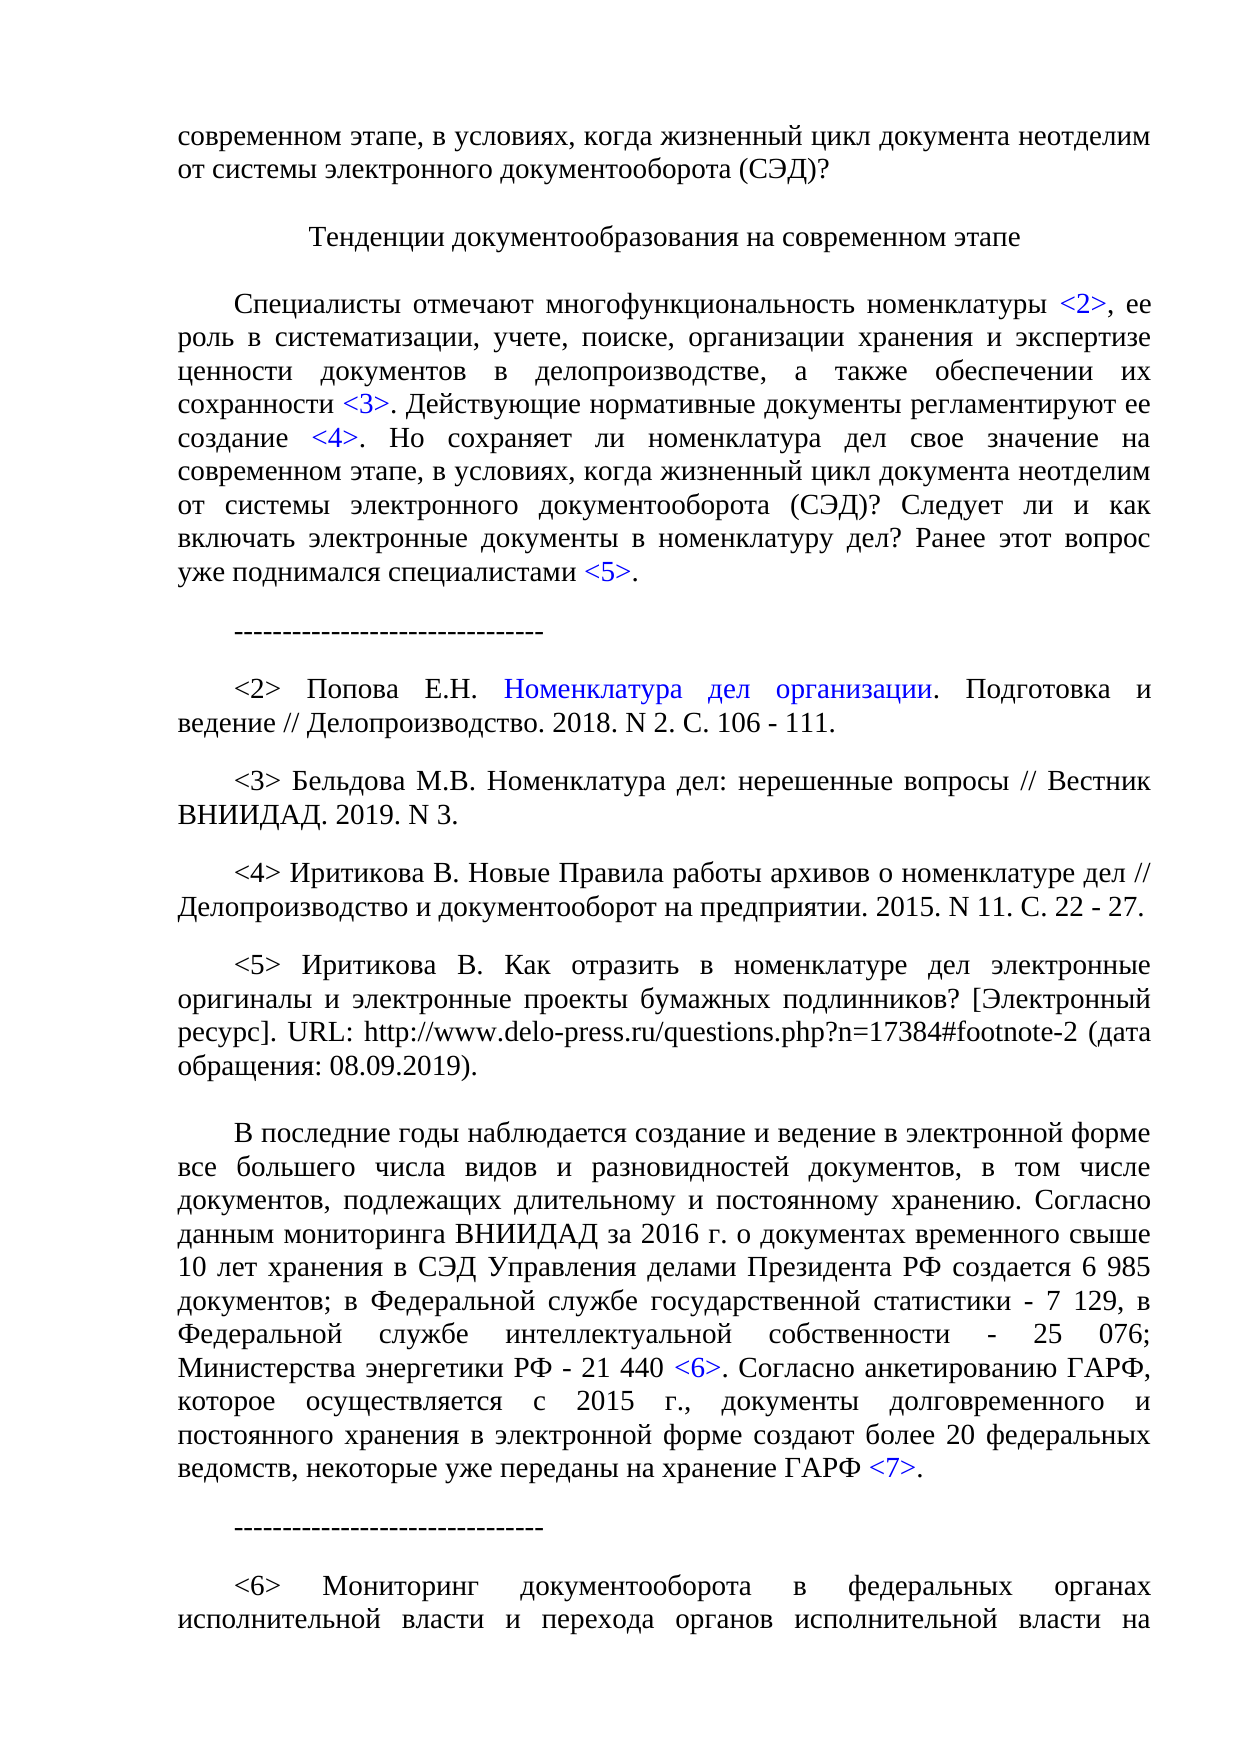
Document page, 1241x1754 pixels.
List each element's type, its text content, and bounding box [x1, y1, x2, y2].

text -------------------------------- [177, 1509, 1152, 1543]
text -------------------------------- [177, 613, 1152, 646]
text <5> Иритикова В. Как отразить в номенклатуре дел электронные оригиналы и электронные проекты бумажных подлинников? [Электронный ресурс]. URL: http://www.delo-press.ru/questions.php?n=17384#footnote-2 (дата обращения: 08.09.2019). [177, 947, 1152, 1082]
text <4> Иритикова В. Новые Правила работы архивов о номенклатуре дел // Делопроизводство и документооборот на предприятии. 2015. N 11. С. 22 - 27. [177, 855, 1152, 922]
text Специалисты отмечают многофункциональность номенклатуры <2>, ее роль в систематизации, учете, поиске, организации хранения и экспертизе ценности документов в делопроизводстве, а также обеспечении их сохранности <3>. Действующие нормативные документы регламентируют ее создание <4>. Но сохраняет ли номенклатура дел свое значение на современном этапе, в условиях, когда жизненный цикл документа неотделим от системы электронного документооборота (СЭД)? Следует ли и как включать электронные документы в номенклатуру дел? Ранее этот вопрос уже поднимался специалистами <5>. [177, 286, 1152, 588]
text <2> Попова Е.Н. Номенклатура дел организации. Подготовка и ведение // Делопроизводство. 2018. N 2. С. 106 - 111. [177, 671, 1152, 738]
text В последние годы наблюдается создание и ведение в электронной форме все большего числа видов и разновидностей документов, в том числе документов, подлежащих длительному и постоянному хранению. Согласно данным мониторинга ВНИИДАД за 2016 г. о документах временного свыше 10 лет хранения в СЭД Управления делами Президента РФ создается 6 985 документов; в Федеральной службе государственной статистики - 7 129, в Федеральной службе интеллектуальной собственности - 25 076; Министерства энергетики РФ - 21 440 <6>. Согласно анкетированию ГАРФ, которое осуществляется с 2015 г., документы долговременного и постоянного хранения в электронной форме создают более 20 федеральных ведомств, некоторые уже переданы на хранение ГАРФ <7>. [177, 1115, 1152, 1484]
text <3> Бельдова М.В. Номенклатура дел: нерешенные вопросы // Вестник ВНИИДАД. 2019. N 3. [177, 763, 1152, 830]
text Тенденции документообразования на современном этапе [177, 219, 1152, 252]
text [177, 118, 1152, 185]
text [177, 1568, 1152, 1635]
